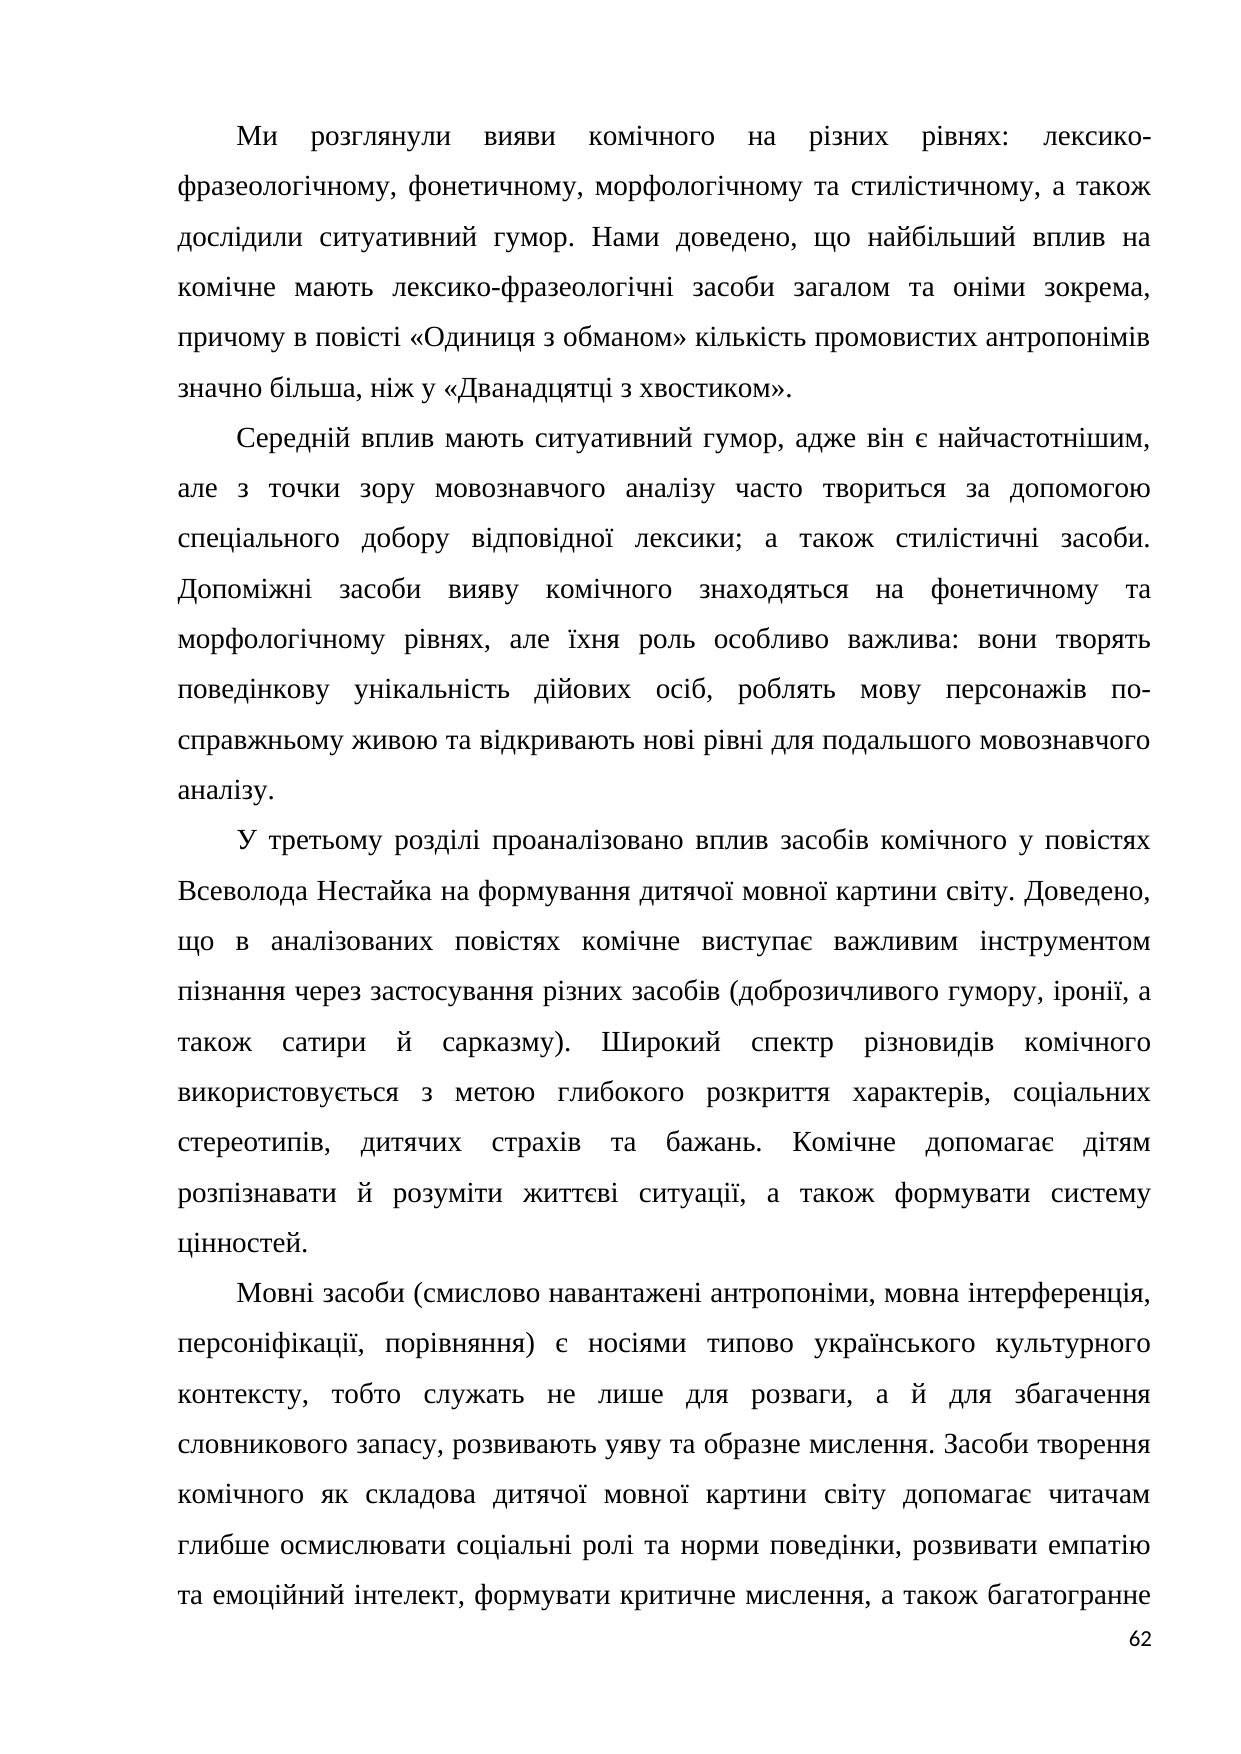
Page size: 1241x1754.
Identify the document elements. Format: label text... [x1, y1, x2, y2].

text Середній вплив мають ситуативний гумор, адже він є найчастотнішим, але з точки зору мовознавчого аналізу часто твориться за допомогою спеціального добору відповідної лексики; а також стилістичні засоби. Допоміжні засоби вияву комічного знаходяться на фонетичному та морфологічному рівнях, але їхня роль особливо важлива: вони творять поведінкову унікальність дійових осіб, роблять мову персонажів по-справжньому живою та відкривають нові рівні для подальшого мовознавчого аналізу. [177, 420, 1152, 806]
text У третьому розділі проаналізовано вплив засобів комічного у повістях Всеволода Нестайка на формування дитячої мовної картини світу. Доведено, що в аналізованих повістях комічне виступає важливим інструментом пізнання через застосування різних засобів (доброзичливого гумору, іронії, а також сатири й сарказму). Широкий спектр різновидів комічного використовується з метою глибокого розкриття характерів, соціальних стереотипів, дитячих страхів та бажань. Комічне допомагає дітям розпізнавати й розуміти життєві ситуації, а також формувати систему цінностей. [177, 822, 1152, 1258]
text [177, 1275, 1152, 1611]
text Ми розглянули вияви комічного на різних рівнях: лексико-фразеологічному, фонетичному, морфологічному та стилістичному, а також дослідили ситуативний гумор. Нами доведено, що найбільший вплив на комічне мають лексико-фразеологічні засоби загалом та оніми зокрема, причому в повісті «Одиниця з обманом» кількість промовистих антропонімів значно більша, ніж у «Дванадцятці з хвостиком». [177, 118, 1152, 403]
